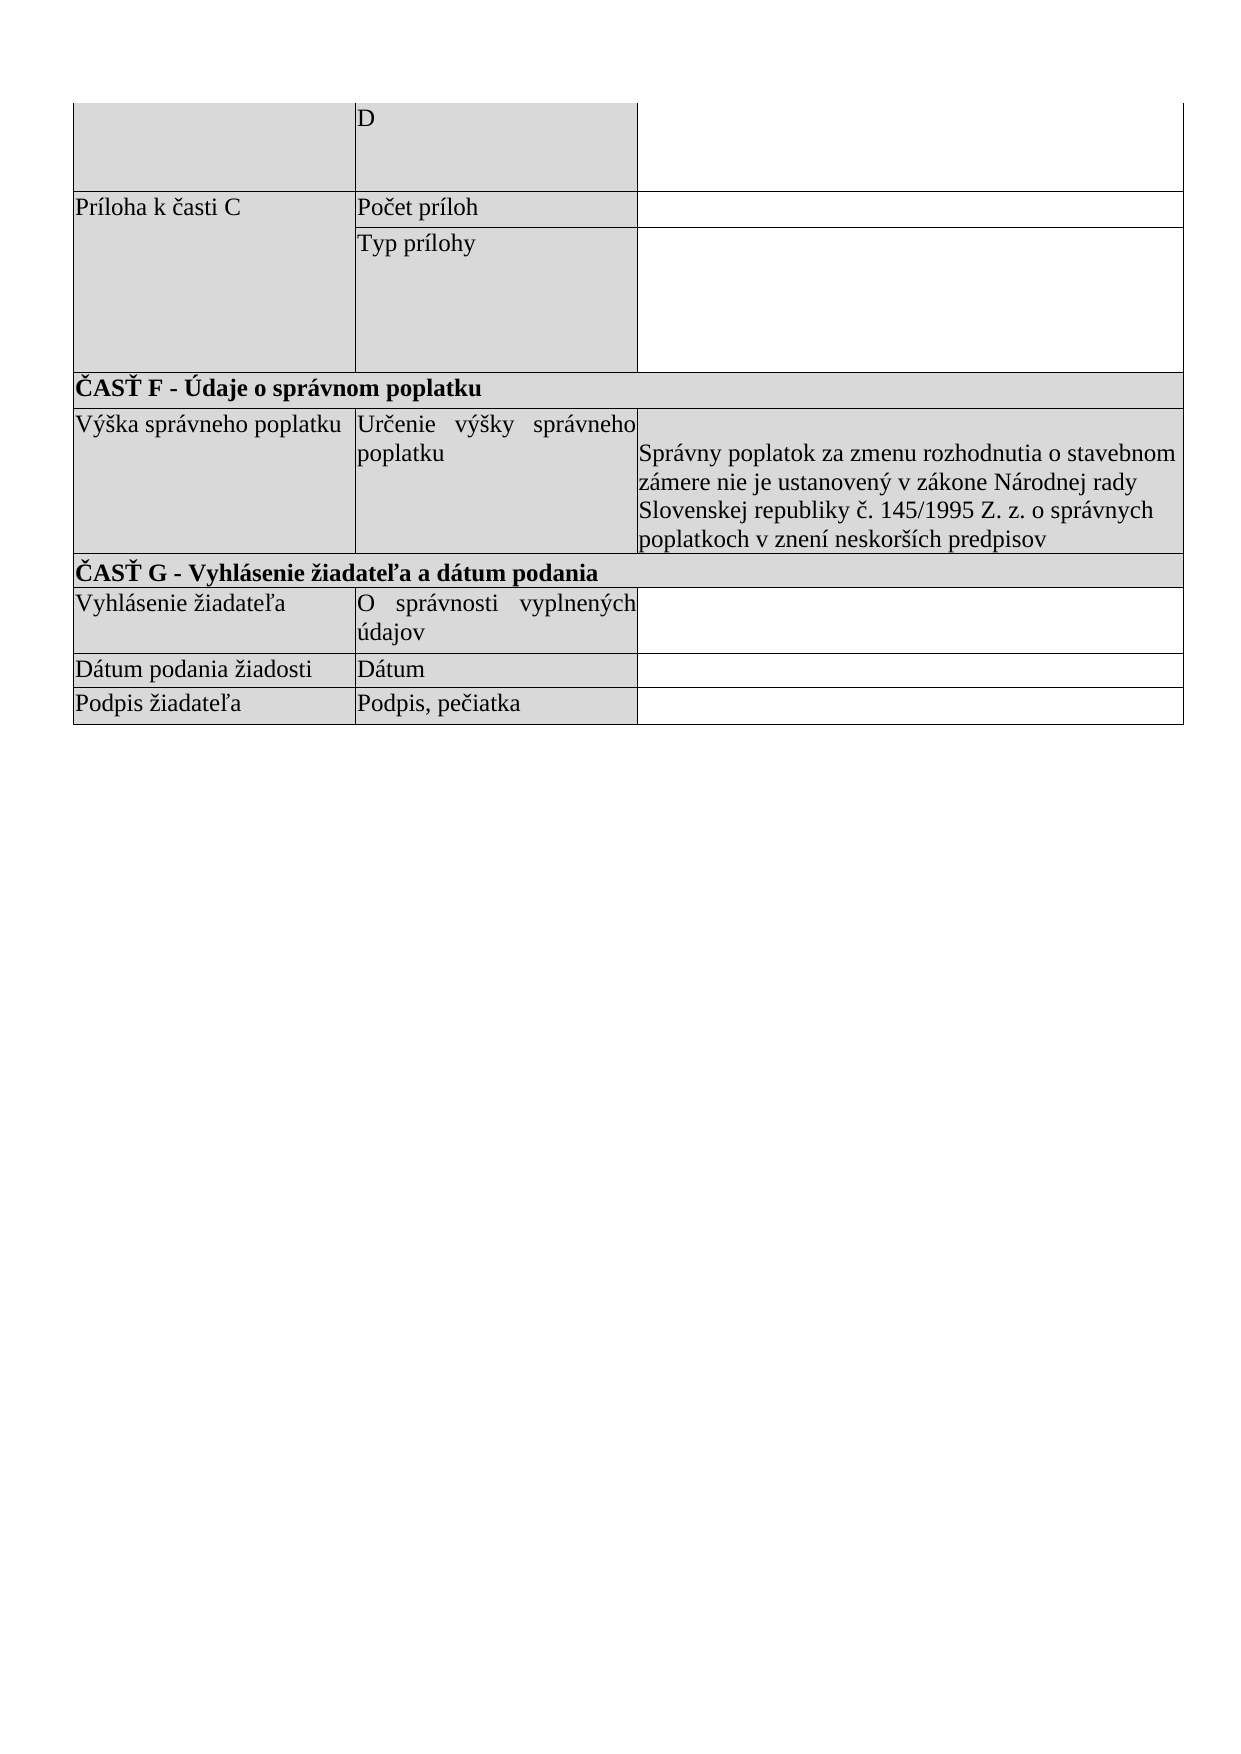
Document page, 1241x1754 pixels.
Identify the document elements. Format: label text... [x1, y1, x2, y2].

table_cell Podpis žiadateľa [74, 688, 355, 724]
table_cell [638, 228, 1183, 372]
table_cell [638, 192, 1183, 227]
table_cell Počet príloh [356, 192, 637, 227]
table_cell Príloha k časti C [74, 192, 355, 372]
table_cell Typ prílohy [356, 228, 637, 372]
table_cell Vyhlásenie žiadateľa [74, 588, 355, 653]
table_cell [638, 588, 1183, 653]
table_header D [356, 103, 637, 191]
table_cell [638, 688, 1183, 724]
table_cell Dátum podania žiadosti [74, 654, 355, 687]
table_cell Určenie výšky správneho poplatku [356, 409, 637, 553]
table_cell [638, 654, 1183, 687]
table_cell ČASŤ G - Vyhlásenie žiadateľa a dátum podania [74, 554, 1183, 587]
table_cell Správny poplatok za zmenu rozhodnutia o stavebnom zámere nie je ustanovený v zákone Národnej rady Slovenskej republiky č. 145/1995 Z. z. o správnych poplatkoch v znení neskorších predpisov [638, 409, 1183, 553]
table_cell O správnosti vyplnených údajov [356, 588, 637, 653]
table_header [74, 103, 355, 191]
table_cell Dátum [356, 654, 637, 687]
table_header [638, 103, 1183, 191]
table_cell Výška správneho poplatku [74, 409, 355, 553]
table_cell Podpis, pečiatka [356, 688, 637, 724]
table_cell ČASŤ F - Údaje o správnom poplatku [74, 373, 1183, 408]
